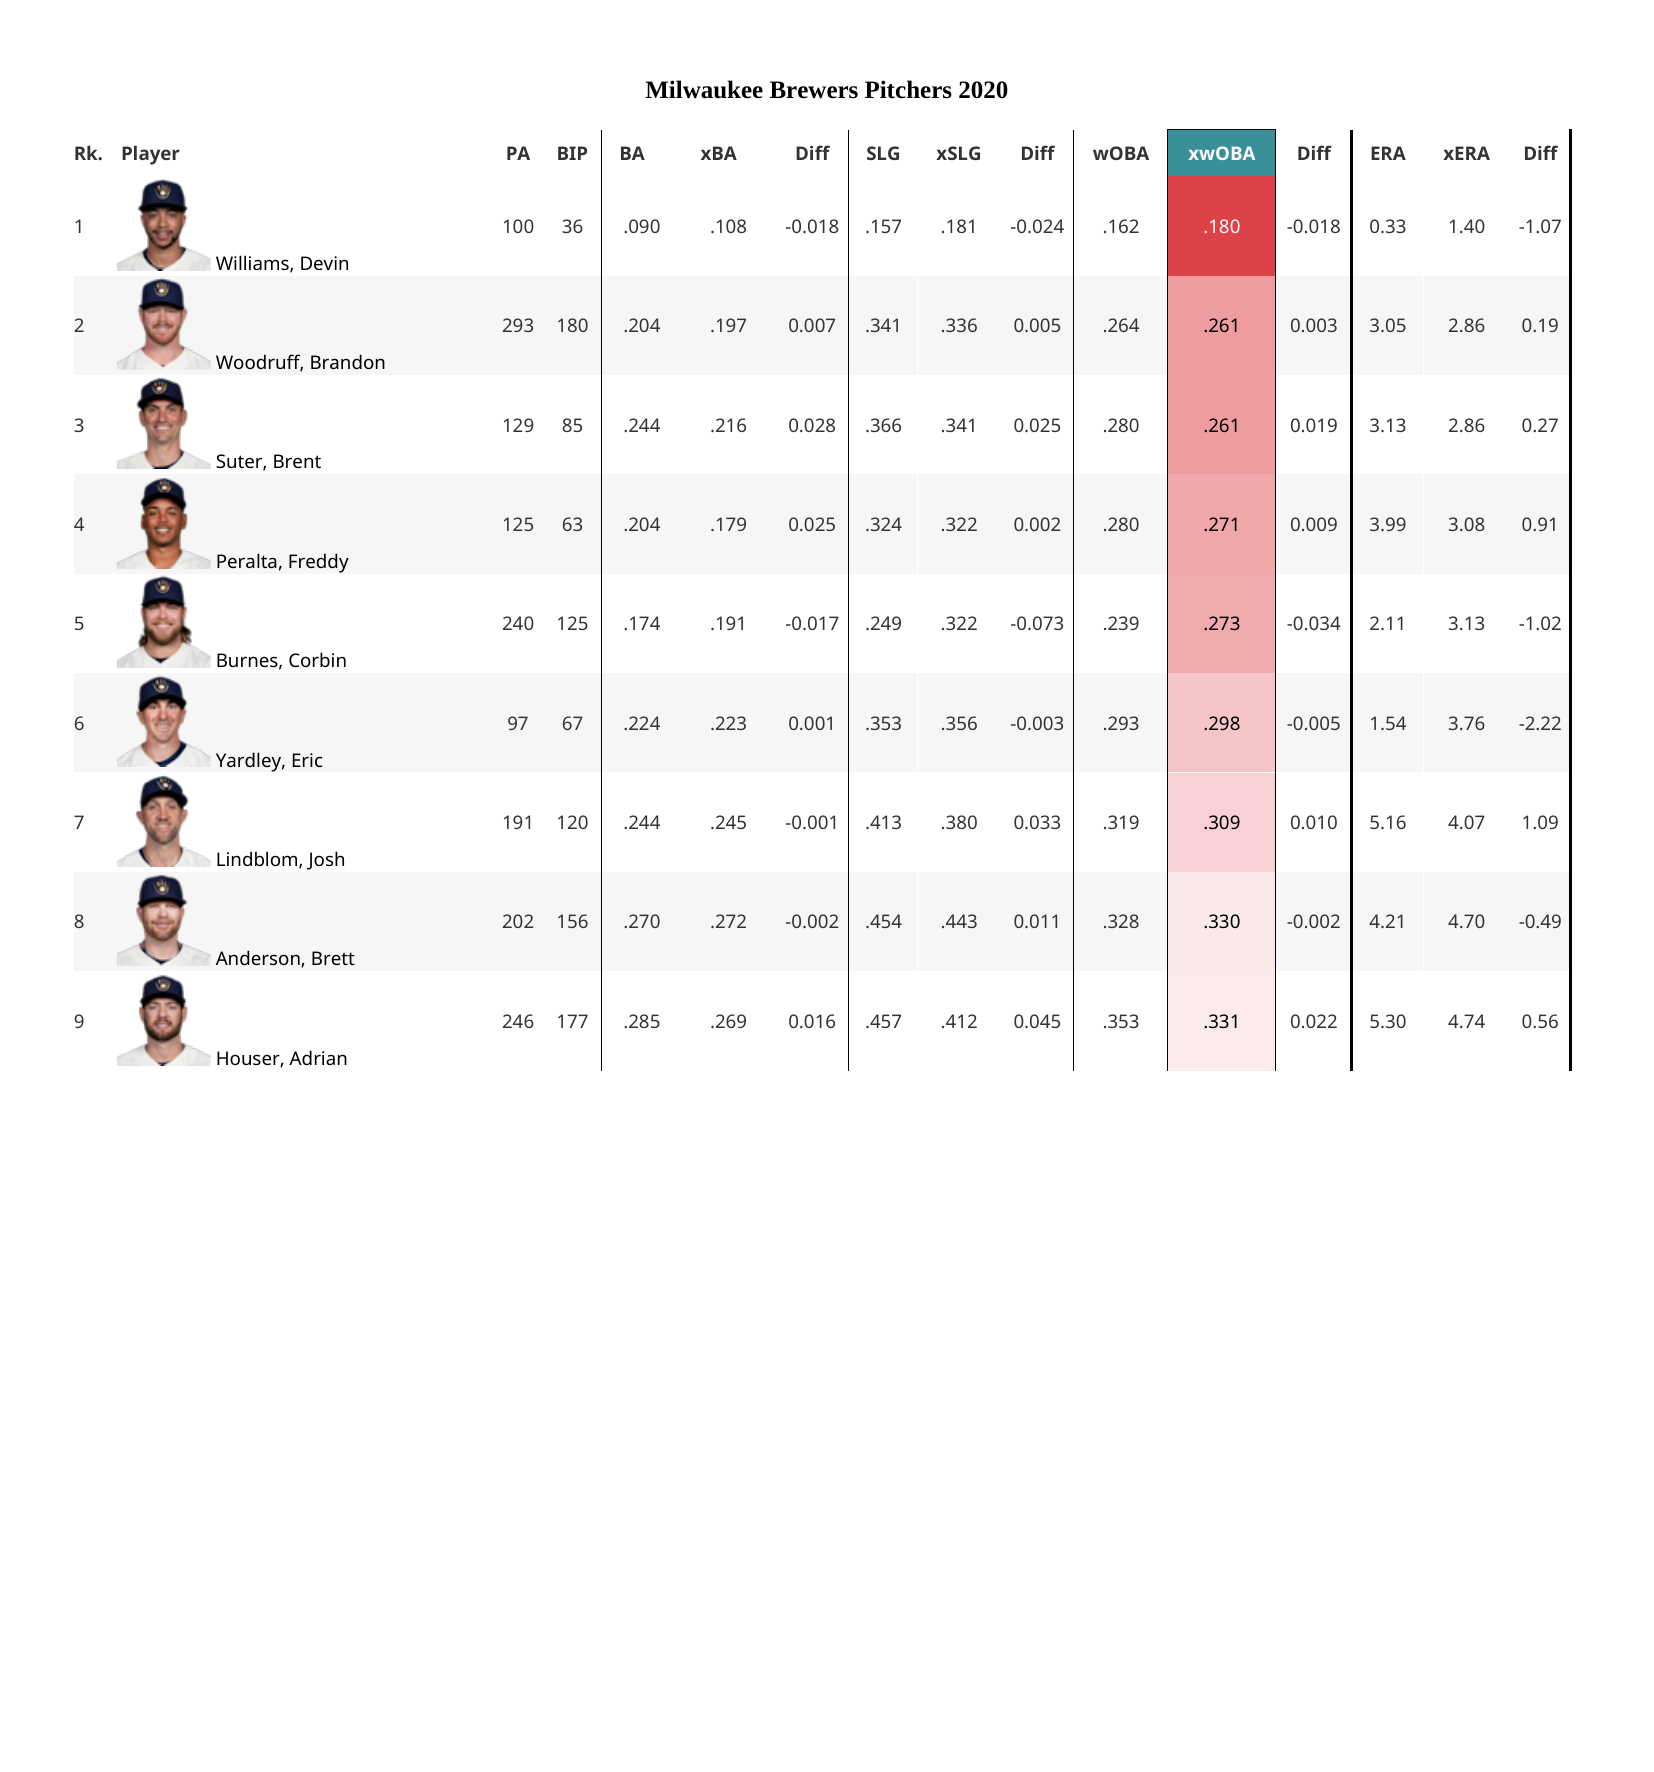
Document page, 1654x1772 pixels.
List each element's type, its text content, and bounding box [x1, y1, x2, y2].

table_cell .244 [602, 375, 681, 474]
table_cell 97 [493, 673, 543, 772]
table_cell .197 [681, 276, 775, 375]
table_cell .204 [602, 474, 681, 574]
table_cell 0.011 [1000, 872, 1073, 971]
table_cell -1.02 [1509, 574, 1569, 673]
table_cell 0.028 [775, 375, 848, 474]
table_cell 3.13 [1424, 574, 1509, 673]
picture [116, 573, 211, 668]
table_cell 240 [493, 574, 543, 673]
table_cell Lindblom, Josh [117, 773, 493, 872]
picture [116, 375, 211, 469]
table_cell -0.49 [1509, 872, 1569, 971]
table_cell 0.27 [1509, 375, 1569, 474]
table_header xERA [1424, 129, 1509, 176]
table_header Diff [775, 129, 849, 176]
table_cell .271 [1168, 474, 1275, 574]
picture [116, 673, 211, 767]
table_cell 63 [543, 474, 601, 574]
table_cell 129 [493, 375, 543, 474]
table_cell .223 [681, 673, 775, 772]
table_cell 9 [74, 971, 117, 1071]
table_cell .324 [849, 474, 917, 574]
table_cell .090 [602, 176, 681, 276]
table_cell .249 [849, 574, 917, 673]
table_cell Houser, Adrian [117, 971, 493, 1071]
table_cell 120 [543, 773, 601, 872]
table_cell .353 [849, 673, 917, 772]
table_header xSLG [918, 129, 1000, 176]
table_cell .270 [602, 872, 681, 971]
table_cell 67 [543, 673, 601, 772]
table_cell 0.005 [1000, 276, 1073, 375]
table_cell -0.024 [1000, 176, 1073, 276]
table_cell .157 [849, 176, 917, 276]
table_cell 1.09 [1509, 773, 1569, 872]
table_header BA [602, 129, 681, 176]
table_cell -0.017 [775, 574, 848, 673]
table_cell .264 [1074, 276, 1167, 375]
table_cell Williams, Devin [117, 176, 493, 276]
table_cell -0.003 [1000, 673, 1073, 772]
table_cell .412 [918, 971, 1000, 1071]
table_cell .280 [1074, 474, 1167, 574]
table_header BIP [543, 129, 602, 176]
table_cell 125 [493, 474, 543, 574]
table_cell 0.022 [1276, 971, 1350, 1071]
table_header Diff [1509, 129, 1569, 176]
table_cell .322 [918, 474, 1000, 574]
table_cell .356 [918, 673, 1000, 772]
table_cell 125 [543, 574, 601, 673]
table_cell -0.005 [1276, 673, 1350, 772]
table_cell .244 [602, 773, 681, 872]
table_cell 2.11 [1353, 574, 1423, 673]
table_cell 0.033 [1000, 773, 1073, 872]
picture [116, 275, 211, 370]
table_cell .269 [681, 971, 775, 1071]
table_cell 3.13 [1353, 375, 1423, 474]
table_cell -0.002 [775, 872, 848, 971]
table_cell .298 [1168, 673, 1275, 772]
table_cell 0.045 [1000, 971, 1073, 1071]
table_cell 0.007 [775, 276, 848, 375]
table_cell 3.05 [1353, 276, 1423, 375]
table_header Diff [1276, 129, 1352, 176]
table_cell 202 [493, 872, 543, 971]
table_cell 0.001 [775, 673, 848, 772]
table_cell 177 [543, 971, 601, 1071]
table_cell 2.86 [1424, 276, 1509, 375]
table_cell -2.22 [1509, 673, 1569, 772]
table_cell 7 [74, 773, 117, 872]
table_cell .180 [1168, 176, 1275, 276]
table_cell 5.16 [1353, 773, 1423, 872]
table_cell .108 [681, 176, 775, 276]
table_cell 0.019 [1276, 375, 1350, 474]
table_cell .272 [681, 872, 775, 971]
table_cell 8 [74, 872, 117, 971]
table_cell .181 [918, 176, 1000, 276]
table_cell .280 [1074, 375, 1167, 474]
table_cell 0.025 [775, 474, 848, 574]
table_cell .309 [1168, 773, 1275, 872]
table_header Player [117, 129, 493, 176]
table_cell .245 [681, 773, 775, 872]
table_cell .261 [1168, 375, 1275, 474]
table_cell .328 [1074, 872, 1167, 971]
table_header Rk. [74, 129, 117, 176]
table_cell Anderson, Brett [117, 872, 493, 971]
table_cell Peralta, Freddy [117, 474, 493, 574]
table_cell 5.30 [1353, 971, 1423, 1071]
table_cell 3.99 [1353, 474, 1423, 574]
table_cell 3.08 [1424, 474, 1509, 574]
table_cell .273 [1168, 574, 1275, 673]
table_cell .285 [602, 971, 681, 1071]
table_cell .179 [681, 474, 775, 574]
table_cell .331 [1168, 971, 1275, 1071]
table_cell 0.33 [1353, 176, 1423, 276]
table_header wOBA [1074, 129, 1167, 176]
table_cell Suter, Brent [117, 375, 493, 474]
table_cell 0.91 [1509, 474, 1569, 574]
table_cell 6 [74, 673, 117, 772]
table_cell -0.018 [775, 176, 848, 276]
table_cell .366 [849, 375, 917, 474]
table_cell 0.009 [1276, 474, 1350, 574]
table_cell .443 [918, 872, 1000, 971]
table_header PA [493, 129, 543, 176]
table_cell 293 [493, 276, 543, 375]
table_cell .224 [602, 673, 681, 772]
table_cell -0.034 [1276, 574, 1350, 673]
table_cell .261 [1168, 276, 1275, 375]
table_cell 156 [543, 872, 601, 971]
table_cell .457 [849, 971, 917, 1071]
table_cell -0.001 [775, 773, 848, 872]
table_cell 4.21 [1353, 872, 1423, 971]
table_header xwOBA [1168, 130, 1275, 176]
table_cell 4.74 [1424, 971, 1509, 1071]
table_cell 3 [74, 375, 117, 474]
table_cell 4.07 [1424, 773, 1509, 872]
table_cell -1.07 [1509, 176, 1569, 276]
table_cell Burnes, Corbin [117, 574, 493, 673]
table_cell 85 [543, 375, 601, 474]
table_cell 0.003 [1276, 276, 1350, 375]
table_cell .341 [849, 276, 917, 375]
table_cell 4 [74, 474, 117, 574]
table_cell 0.56 [1509, 971, 1569, 1071]
table_header SLG [849, 129, 917, 176]
table_cell -0.002 [1276, 872, 1350, 971]
table_cell 0.010 [1276, 773, 1350, 872]
table_cell .174 [602, 574, 681, 673]
table_cell 1.54 [1353, 673, 1423, 772]
table_cell .454 [849, 872, 917, 971]
table_cell .353 [1074, 971, 1167, 1071]
table_cell .239 [1074, 574, 1167, 673]
table_cell -0.018 [1276, 176, 1350, 276]
table_cell .322 [918, 574, 1000, 673]
table_cell 191 [493, 773, 543, 872]
table_cell .191 [681, 574, 775, 673]
text Milwaukee Brewers Pitchers 2020 [75, 75, 1578, 104]
picture [116, 971, 211, 1066]
table_cell 4.70 [1424, 872, 1509, 971]
table_header xBA [681, 129, 775, 176]
table_cell .204 [602, 276, 681, 375]
table_cell Yardley, Eric [117, 673, 493, 772]
table_cell 0.016 [775, 971, 848, 1071]
table_cell 5 [74, 574, 117, 673]
table_cell 0.19 [1509, 276, 1569, 375]
table_cell 36 [543, 176, 601, 276]
table_cell 246 [493, 971, 543, 1071]
table_cell .216 [681, 375, 775, 474]
table_cell 0.025 [1000, 375, 1073, 474]
table_cell .330 [1168, 872, 1275, 971]
picture [116, 176, 211, 271]
table_cell -0.073 [1000, 574, 1073, 673]
table_cell 100 [493, 176, 543, 276]
table_cell 0.002 [1000, 474, 1073, 574]
table_cell Woodruff, Brandon [117, 276, 493, 375]
table_header Diff [1000, 129, 1074, 176]
table_cell .162 [1074, 176, 1167, 276]
table_cell 180 [543, 276, 601, 375]
table_cell .413 [849, 773, 917, 872]
table_cell .293 [1074, 673, 1167, 772]
table_cell .341 [918, 375, 1000, 474]
table_cell .319 [1074, 773, 1167, 872]
picture [116, 871, 211, 966]
table_cell 1.40 [1424, 176, 1509, 276]
table_cell 3.76 [1424, 673, 1509, 772]
table_cell 2.86 [1424, 375, 1509, 474]
table_cell 1 [74, 176, 117, 276]
table_cell .380 [918, 773, 1000, 872]
picture [116, 772, 211, 867]
table_cell 2 [74, 276, 117, 375]
picture [116, 474, 211, 569]
table_cell .336 [918, 276, 1000, 375]
table_header ERA [1352, 129, 1423, 176]
